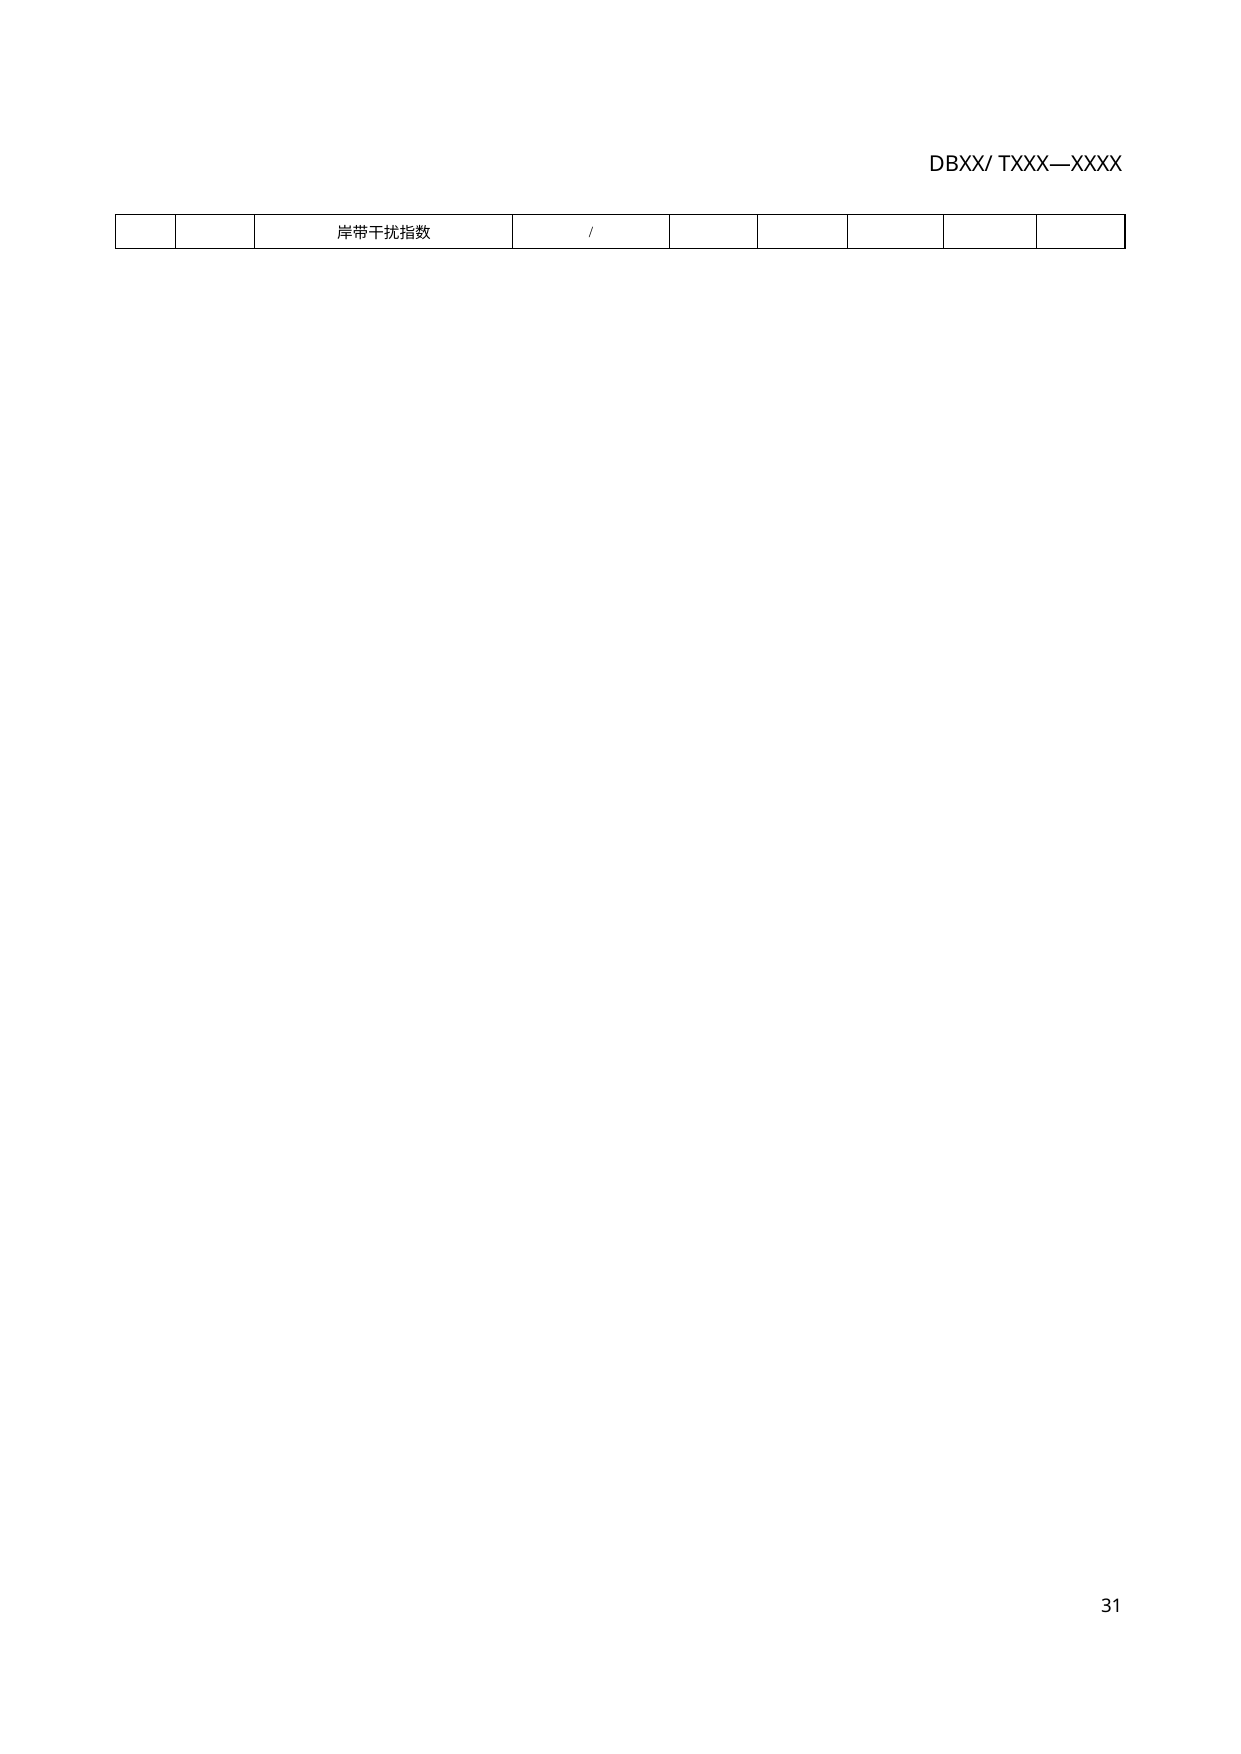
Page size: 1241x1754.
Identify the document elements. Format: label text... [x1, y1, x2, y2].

table_cell 岸带干扰指数 [255, 215, 512, 248]
table_cell [758, 215, 847, 248]
table_cell [848, 215, 943, 248]
table_cell / [513, 215, 669, 248]
table_cell [670, 215, 757, 248]
